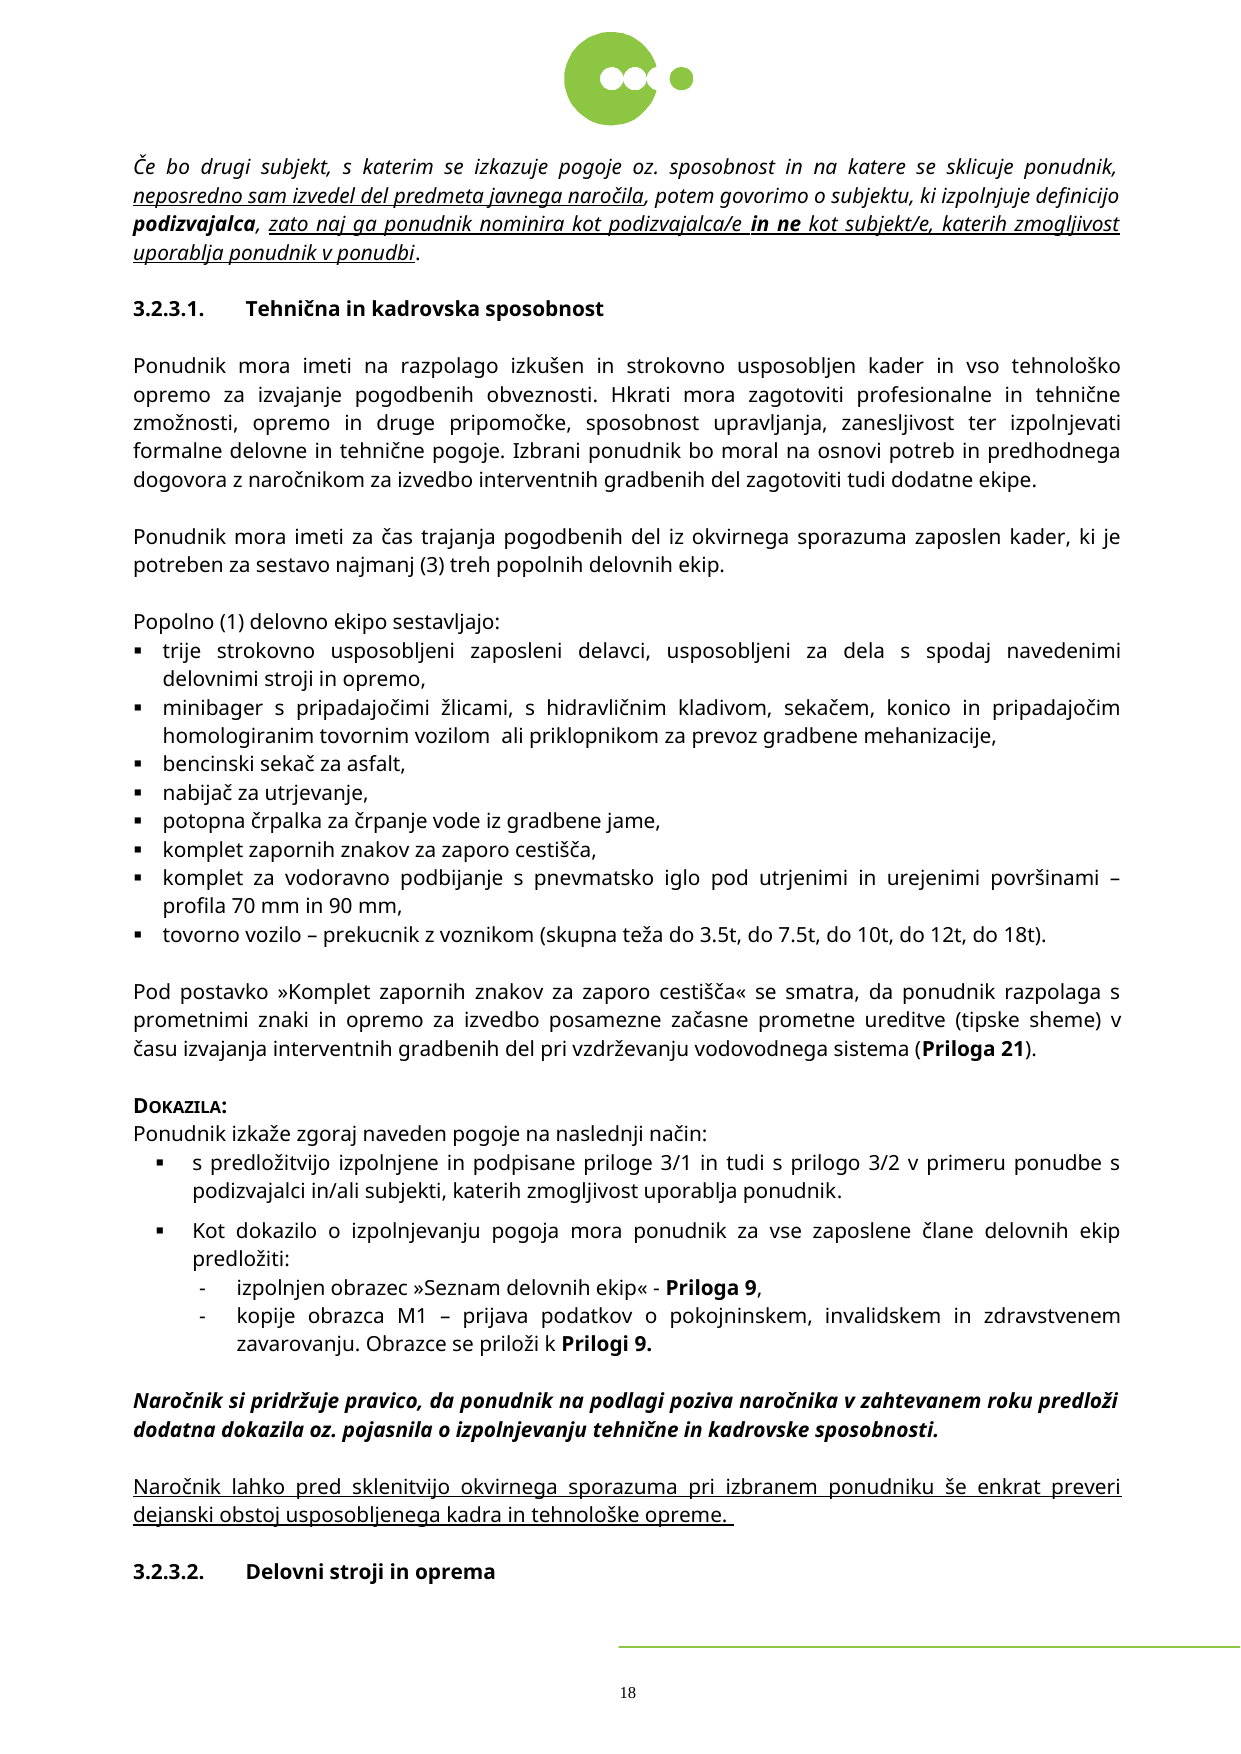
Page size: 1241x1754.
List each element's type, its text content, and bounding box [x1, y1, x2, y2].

text Ponudnik mora imeti na razpolago izkušen in strokovno usposobljen kader in vso tehnološko opremo za izvajanje pogodbenih obveznosti. Hkrati mora zagotoviti profesionalne in tehnične zmožnosti, opremo in druge pripomočke, sposobnost upravljanja, zanesljivost ter izpolnjevati formalne delovne in tehnične pogoje. Izbrani ponudnik bo moral na osnovi potreb in predhodnega dogovora z naročnikom za izvedbo interventnih gradbenih del zagotoviti tudi dodatne ekipe. [133, 351, 1122, 493]
list Tehnična in kadrovska sposobnost [133, 294, 1122, 323]
text Pod postavko »Komplet zapornih znakov za zaporo cestišča« se smatra, da ponudnik razpolaga s prometnimi znaki in opremo za izvedbo posamezne začasne prometne ureditve (tipske sheme) v času izvajanja interventnih gradbenih del pri vzdrževanju vodovodnega sistema (Priloga 21). [133, 977, 1122, 1062]
list tovorno vozilo – prekucnik z voznikom (skupna teža do 3.5t, do 7.5t, do 10t, do 12t, do 18t). [133, 920, 1122, 948]
list izpolnjen obrazec »Seznam delovnih ekip« - Priloga 9, [199, 1273, 1122, 1301]
text Naročnik lahko pred sklenitvijo okvirnega sporazuma pri izbranem ponudniku še enkrat preveri dejanski obstoj usposobljenega kadra in tehnološke opreme. [133, 1472, 1122, 1496]
text Ponudnik mora imeti za čas trajanja pogodbenih del iz okvirnega sporazuma zaposlen kader, ki je potreben za sestavo najmanj (3) treh popolnih delovnih ekip. [133, 522, 1122, 579]
text Če bo drugi subjekt, s katerim se izkazuje pogoje oz. sposobnost in na katere se sklicuje ponudnik, neposredno sam izvedel del predmeta javnega naročila, potem govorimo o subjektu, ki izpolnjuje definicijo podizvajalca, zato naj ga ponudnik nominira kot podizvajalca/e in ne kot subjekt/e, katerih zmogljivost uporablja ponudnik v ponudbi. [133, 152, 1122, 266]
list trije strokovno usposobljeni zaposleni delavci, usposobljeni za dela s spodaj navedenimi delovnimi stroji in opremo, [133, 636, 1122, 693]
text Popolno (1) delovno ekipo sestavljajo: [133, 607, 1122, 636]
text Ponudnik izkaže zgoraj naveden pogoje na naslednji način: [133, 1119, 1122, 1148]
list potopna črpalka za črpanje vode iz gradbene jame, [133, 806, 1122, 835]
list kopije obrazca M1 – prijava podatkov o pokojninskem, invalidskem in zdravstvenem zavarovanju. Obrazce se priloži k Prilogi 9. [199, 1301, 1122, 1358]
list Delovni stroji in oprema [133, 1557, 1122, 1586]
list minibager s pripadajočimi žlicami, s hidravličnim kladivom, sekačem, konico in pripadajočim homologiranim tovornim vozilom ali priklopnikom za prevoz gradbene mehanizacije, [133, 693, 1122, 749]
text Naročnik lahko pred sklenitvijo okvirnega sporazuma pri izbranem ponudniku še enkrat preveri dejanski obstoj usposobljenega kadra in tehnološke opreme. [133, 1497, 1122, 1529]
list komplet zapornih znakov za zaporo cestišča, [133, 835, 1122, 863]
text Dokazila: [133, 1091, 1122, 1119]
list nabijač za utrjevanje, [133, 778, 1122, 806]
list komplet za vodoravno podbijanje s pnevmatsko iglo pod utrjenimi in urejenimi površinami –profila 70 mm in 90 mm, [133, 863, 1122, 920]
list s predložitvijo izpolnjene in podpisane priloge 3/1 in tudi s prilogo 3/2 v primeru ponudbe s podizvajalci in/ali subjekti, katerih zmogljivost uporablja ponudnik. [155, 1148, 1122, 1204]
list bencinski sekač za asfalt, [133, 749, 1122, 778]
text Naročnik si pridržuje pravico, da ponudnik na podlagi poziva naročnika v zahtevanem roku predloži dodatna dokazila oz. pojasnila o izpolnjevanju tehnične in kadrovske sposobnosti. [133, 1386, 1122, 1443]
list Kot dokazilo o izpolnjevanju pogoja mora ponudnik za vse zaposlene člane delovnih ekip predložiti: [155, 1216, 1122, 1273]
